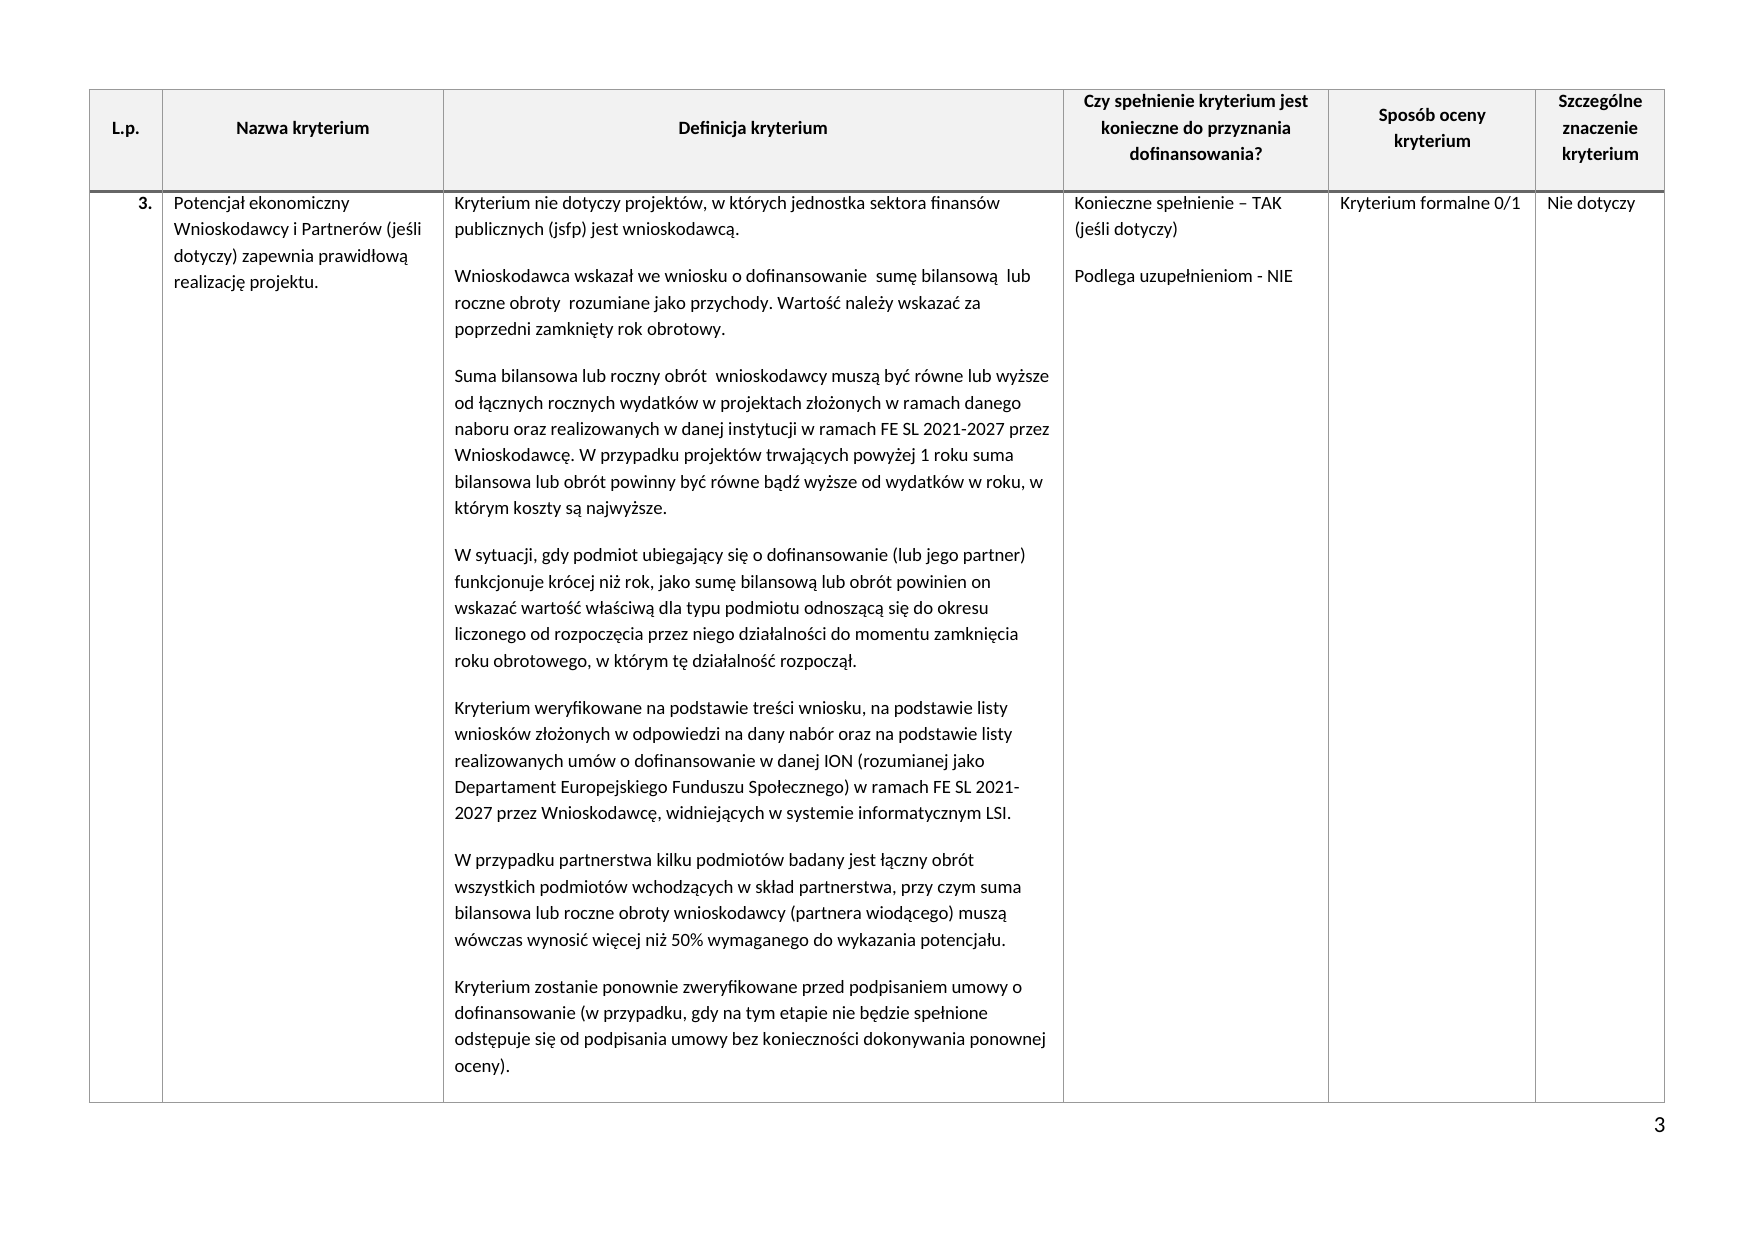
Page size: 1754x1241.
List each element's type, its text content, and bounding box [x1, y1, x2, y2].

table_header Definicja kryterium [444, 90, 1063, 190]
table_header L.p. [90, 90, 162, 190]
table_header Sposób oceny kryterium [1329, 90, 1535, 190]
table_header Szczególne znaczenie kryterium [1536, 90, 1664, 190]
table_header Czy spełnienie kryterium jest konieczne do przyznania dofinansowania? [1064, 90, 1328, 190]
table_cell Konieczne spełnienie – TAK (jeśli dotyczy) Podlega uzupełnieniom - NIE [1064, 193, 1328, 1102]
table_cell [90, 193, 162, 1102]
table_cell Nie dotyczy [1536, 193, 1664, 1102]
table_cell Kryterium formalne 0/1 [1329, 193, 1535, 1102]
table_cell Potencjał ekonomiczny Wnioskodawcy i Partnerów (jeśli dotyczy) zapewnia prawidłową realizację projektu. [163, 193, 443, 1102]
table_header Nazwa kryterium [163, 90, 443, 190]
